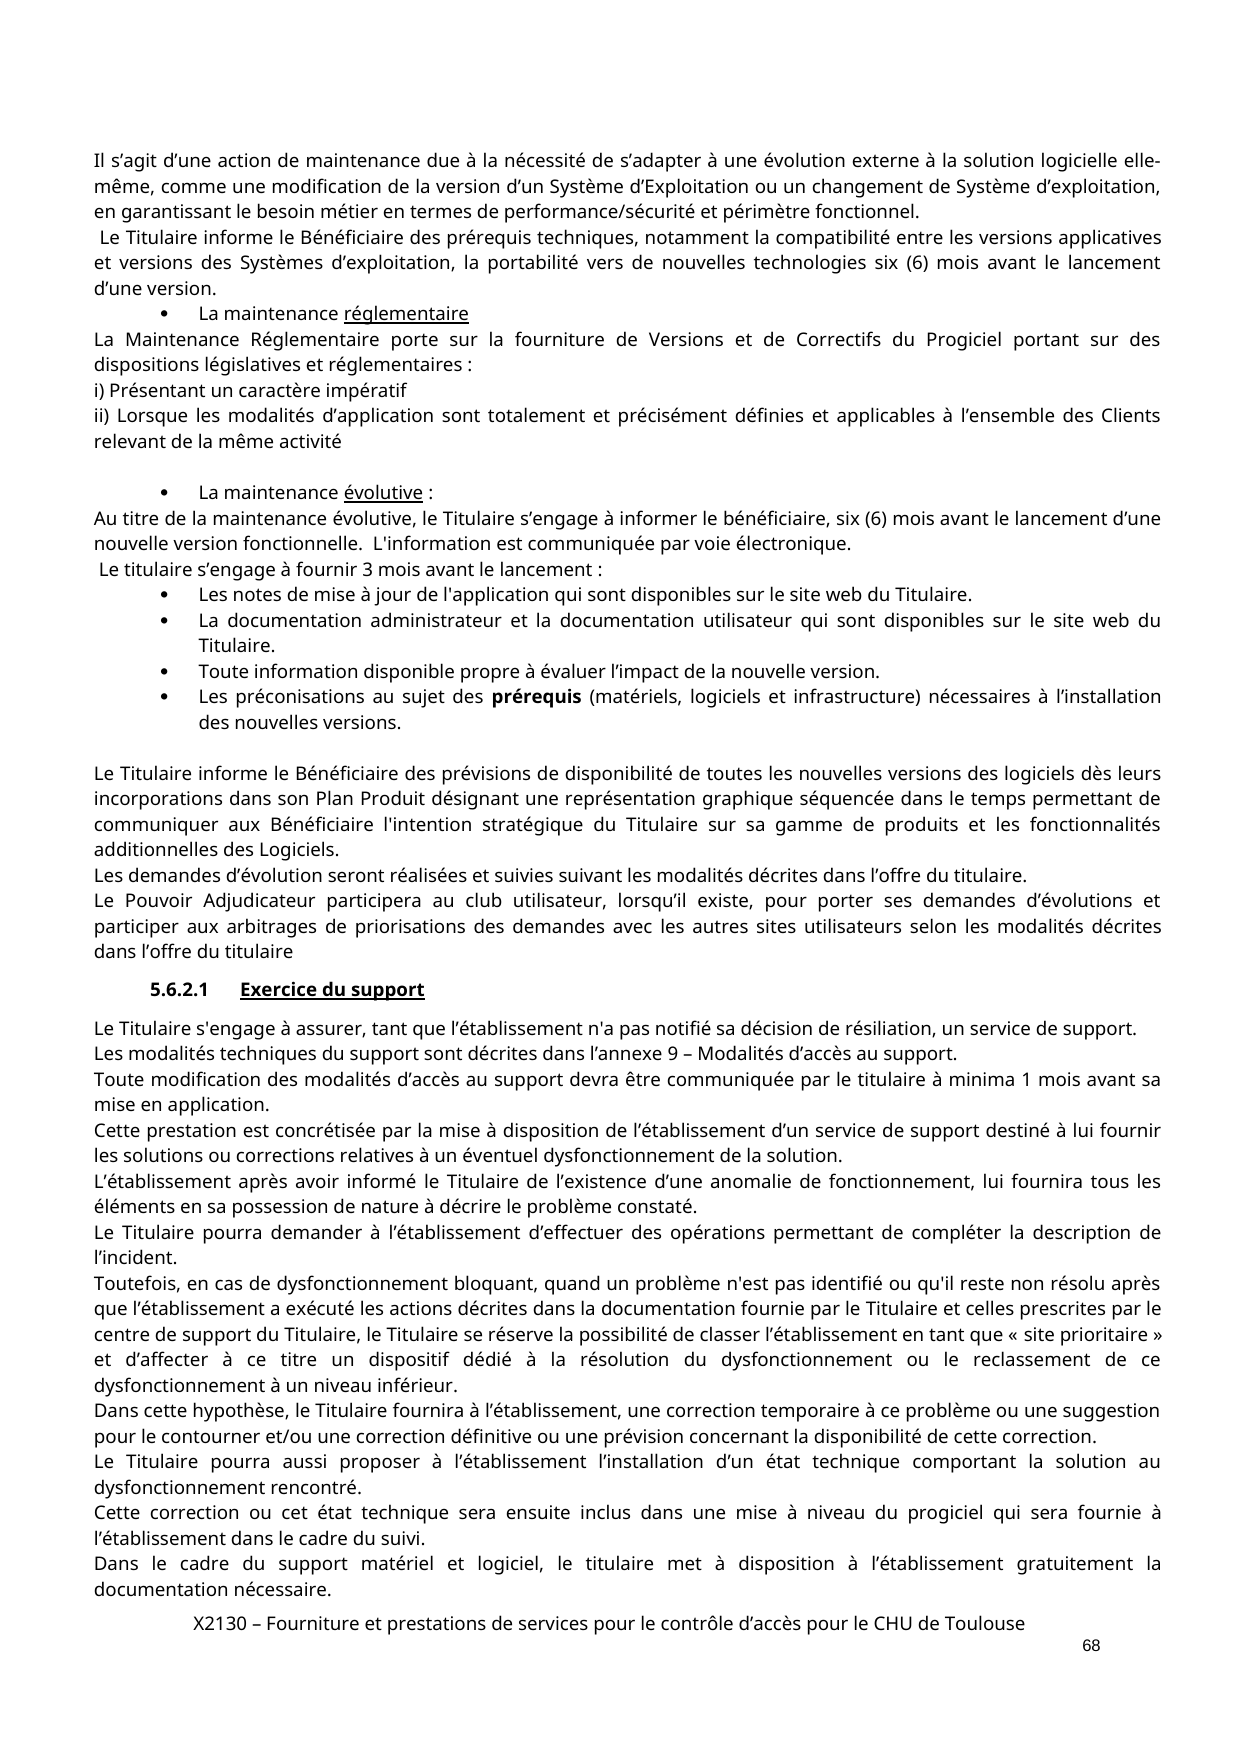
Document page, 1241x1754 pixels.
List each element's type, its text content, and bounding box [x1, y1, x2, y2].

text La Maintenance Réglementaire porte sur la fourniture de Versions et de Correctifs du Progiciel portant sur des dispositions législatives et réglementaires : [94, 326, 1162, 377]
text Le Titulaire informe le Bénéficiaire des prérequis techniques, notamment la compatibilité entre les versions applicatives et versions des Systèmes d’exploitation, la portabilité vers de nouvelles technologies six (6) mois avant le lancement d’une version. [94, 224, 1162, 301]
text Il s’agit d’une action de maintenance due à la nécessité de s’adapter à une évolution externe à la solution logicielle elle-même, comme une modification de la version d’un Système d’Exploitation ou un changement de Système d’exploitation, en garantissant le besoin métier en termes de performance/sécurité et périmètre fonctionnel. [94, 148, 1162, 224]
text Les demandes d’évolution seront réalisées et suivies suivant les modalités décrites dans l’offre du titulaire. [94, 862, 1162, 888]
text Toutefois, en cas de dysfonctionnement bloquant, quand un problème n'est pas identifié ou qu'il reste non résolu après que l’établissement a exécuté les actions décrites dans la documentation fournie par le Titulaire et celles prescrites par le centre de support du Titulaire, le Titulaire se réserve la possibilité de classer l’établissement en tant que « site prioritaire » et d’affecter à ce titre un dispositif dédié à la résolution du dysfonctionnement ou le reclassement de ce dysfonctionnement à un niveau inférieur. [94, 1270, 1162, 1398]
text Le Pouvoir Adjudicateur participera au club utilisateur, lorsqu’il existe, pour porter ses demandes d’évolutions et participer aux arbitrages de priorisations des demandes avec les autres sites utilisateurs selon les modalités décrites dans l’offre du titulaire [94, 888, 1162, 964]
list La documentation administrateur et la documentation utilisateur qui sont disponibles sur le site web du Titulaire. [161, 607, 1162, 658]
list Les notes de mise à jour de l'application qui sont disponibles sur le site web du Titulaire. [161, 581, 1162, 607]
text Le Titulaire pourra demander à l’établissement d’effectuer des opérations permettant de compléter la description de l’incident. [94, 1219, 1162, 1270]
list Les préconisations au sujet des prérequis (matériels, logiciels et infrastructure) nécessaires à l’installation des nouvelles versions. [161, 683, 1162, 734]
text Le Titulaire informe le Bénéficiaire des prévisions de disponibilité de toutes les nouvelles versions des logiciels dès leurs incorporations dans son Plan Produit désignant une représentation graphique séquencée dans le temps permettant de communiquer aux Bénéficiaire l'intention stratégique du Titulaire sur sa gamme de produits et les fonctionnalités additionnelles des Logiciels. [94, 760, 1162, 862]
text Au titre de la maintenance évolutive, le Titulaire s’engage à informer le bénéficiaire, six (6) mois avant le lancement d’une nouvelle version fonctionnelle. L'information est communiquée par voie électronique. [94, 505, 1162, 556]
subtitle Exercice du support [150, 977, 1162, 1002]
text Les modalités techniques du support sont décrites dans l’annexe 9 – Modalités d’accès au support. [94, 1040, 1162, 1066]
text Dans le cadre du support matériel et logiciel, le titulaire met à disposition à l’établissement gratuitement la documentation nécessaire. [94, 1551, 1162, 1602]
text Le Titulaire pourra aussi proposer à l’établissement l’installation d’un état technique comportant la solution au dysfonctionnement rencontré. [94, 1449, 1162, 1500]
text ii) Lorsque les modalités d’application sont totalement et précisément définies et applicables à l’ensemble des Clients relevant de la même activité [94, 403, 1162, 454]
list La maintenance réglementaire [161, 301, 1162, 326]
text Toute modification des modalités d’accès au support devra être communiquée par le titulaire à minima 1 mois avant sa mise en application. [94, 1066, 1162, 1117]
text Le titulaire s’engage à fournir 3 mois avant le lancement : [94, 556, 1162, 581]
text i) Présentant un caractère impératif [94, 377, 1162, 403]
text L’établissement après avoir informé le Titulaire de l’existence d’une anomalie de fonctionnement, lui fournira tous les éléments en sa possession de nature à décrire le problème constaté. [94, 1168, 1162, 1219]
text Cette prestation est concrétisée par la mise à disposition de l’établissement d’un service de support destiné à lui fournir les solutions ou corrections relatives à un éventuel dysfonctionnement de la solution. [94, 1117, 1162, 1168]
text Le Titulaire s'engage à assurer, tant que l’établissement n'a pas notifié sa décision de résiliation, un service de support. [94, 1015, 1162, 1040]
list La maintenance évolutive : [161, 479, 1162, 505]
text Dans cette hypothèse, le Titulaire fournira à l’établissement, une correction temporaire à ce problème ou une suggestion pour le contourner et/ou une correction définitive ou une prévision concernant la disponibilité de cette correction. [94, 1398, 1162, 1449]
text Cette correction ou cet état technique sera ensuite inclus dans une mise à niveau du progiciel qui sera fournie à l’établissement dans le cadre du suivi. [94, 1500, 1162, 1551]
list Toute information disponible propre à évaluer l’impact de la nouvelle version. [161, 658, 1162, 683]
